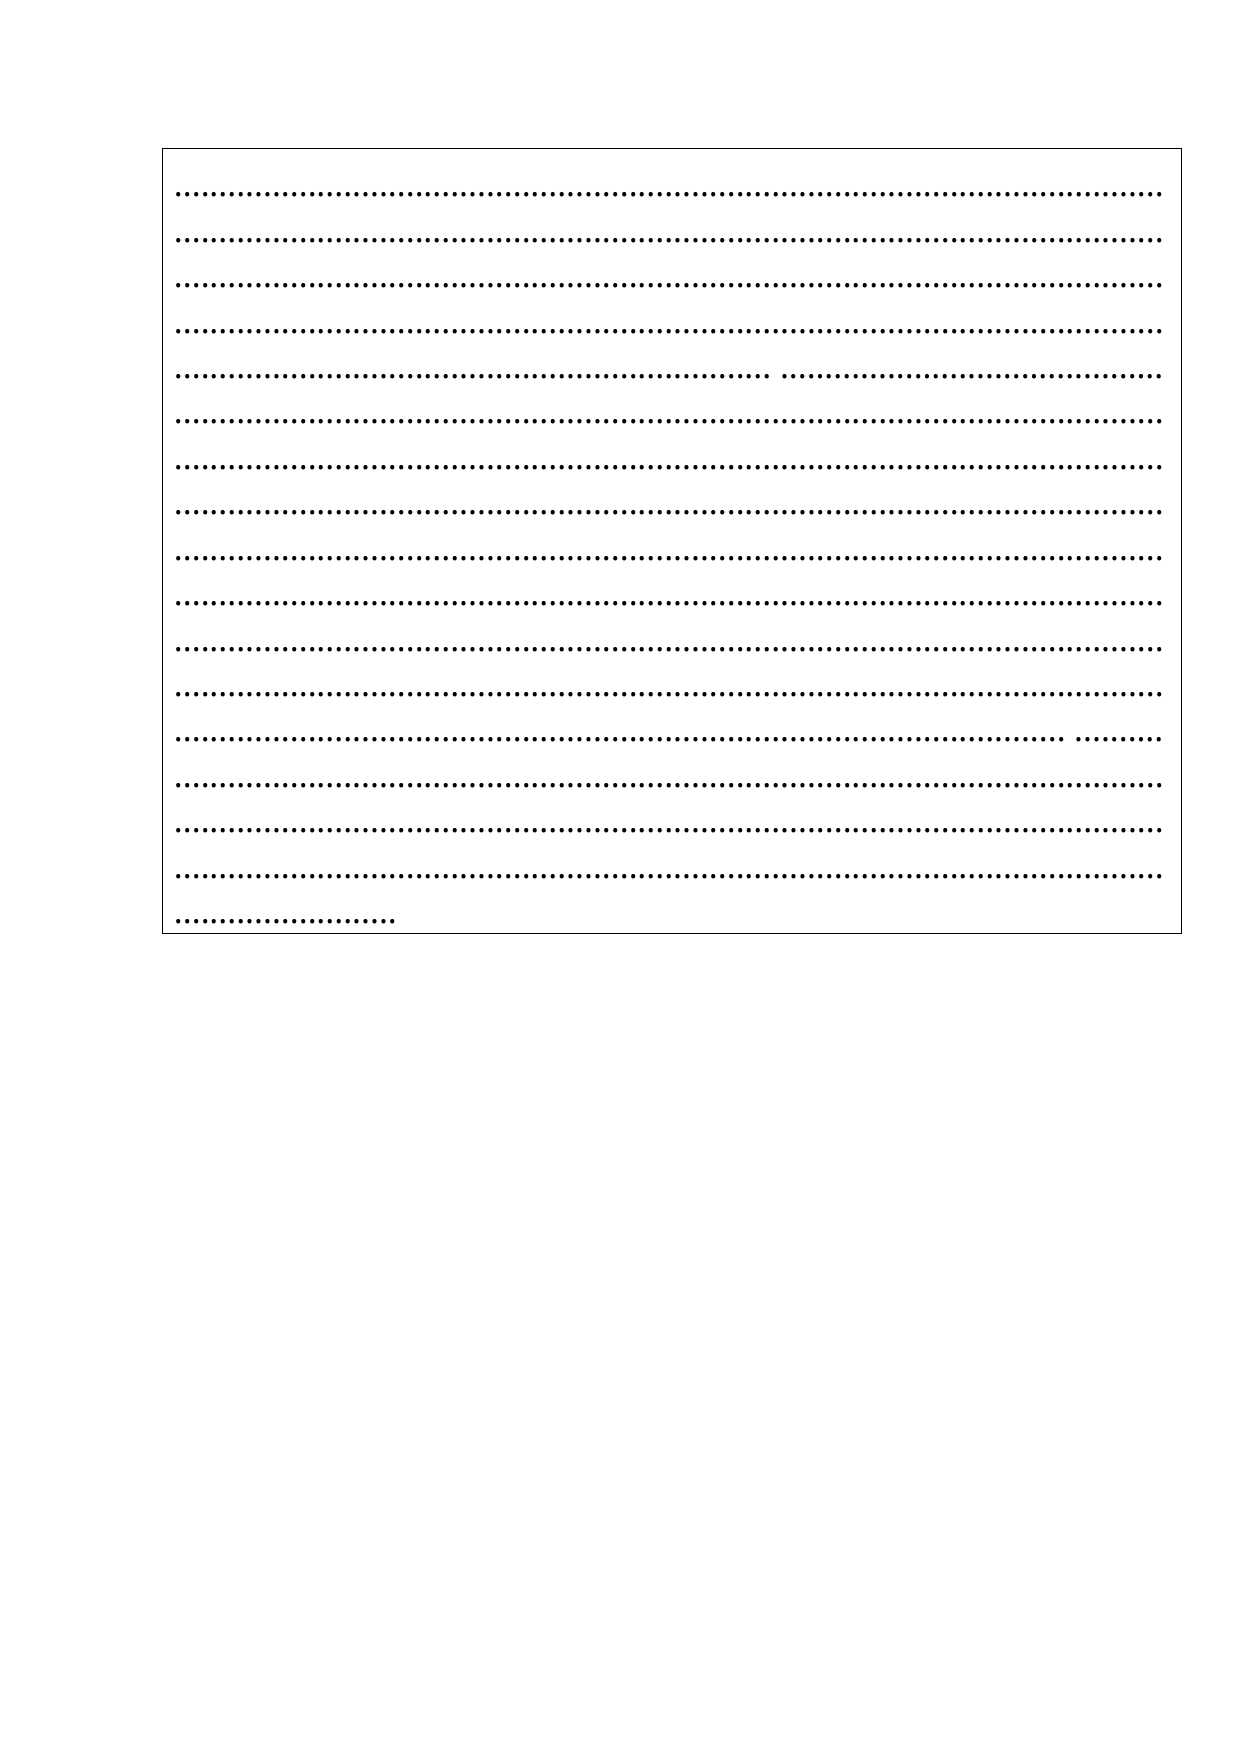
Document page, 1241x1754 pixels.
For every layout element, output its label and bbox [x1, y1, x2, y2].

table_cell [163, 149, 1181, 933]
